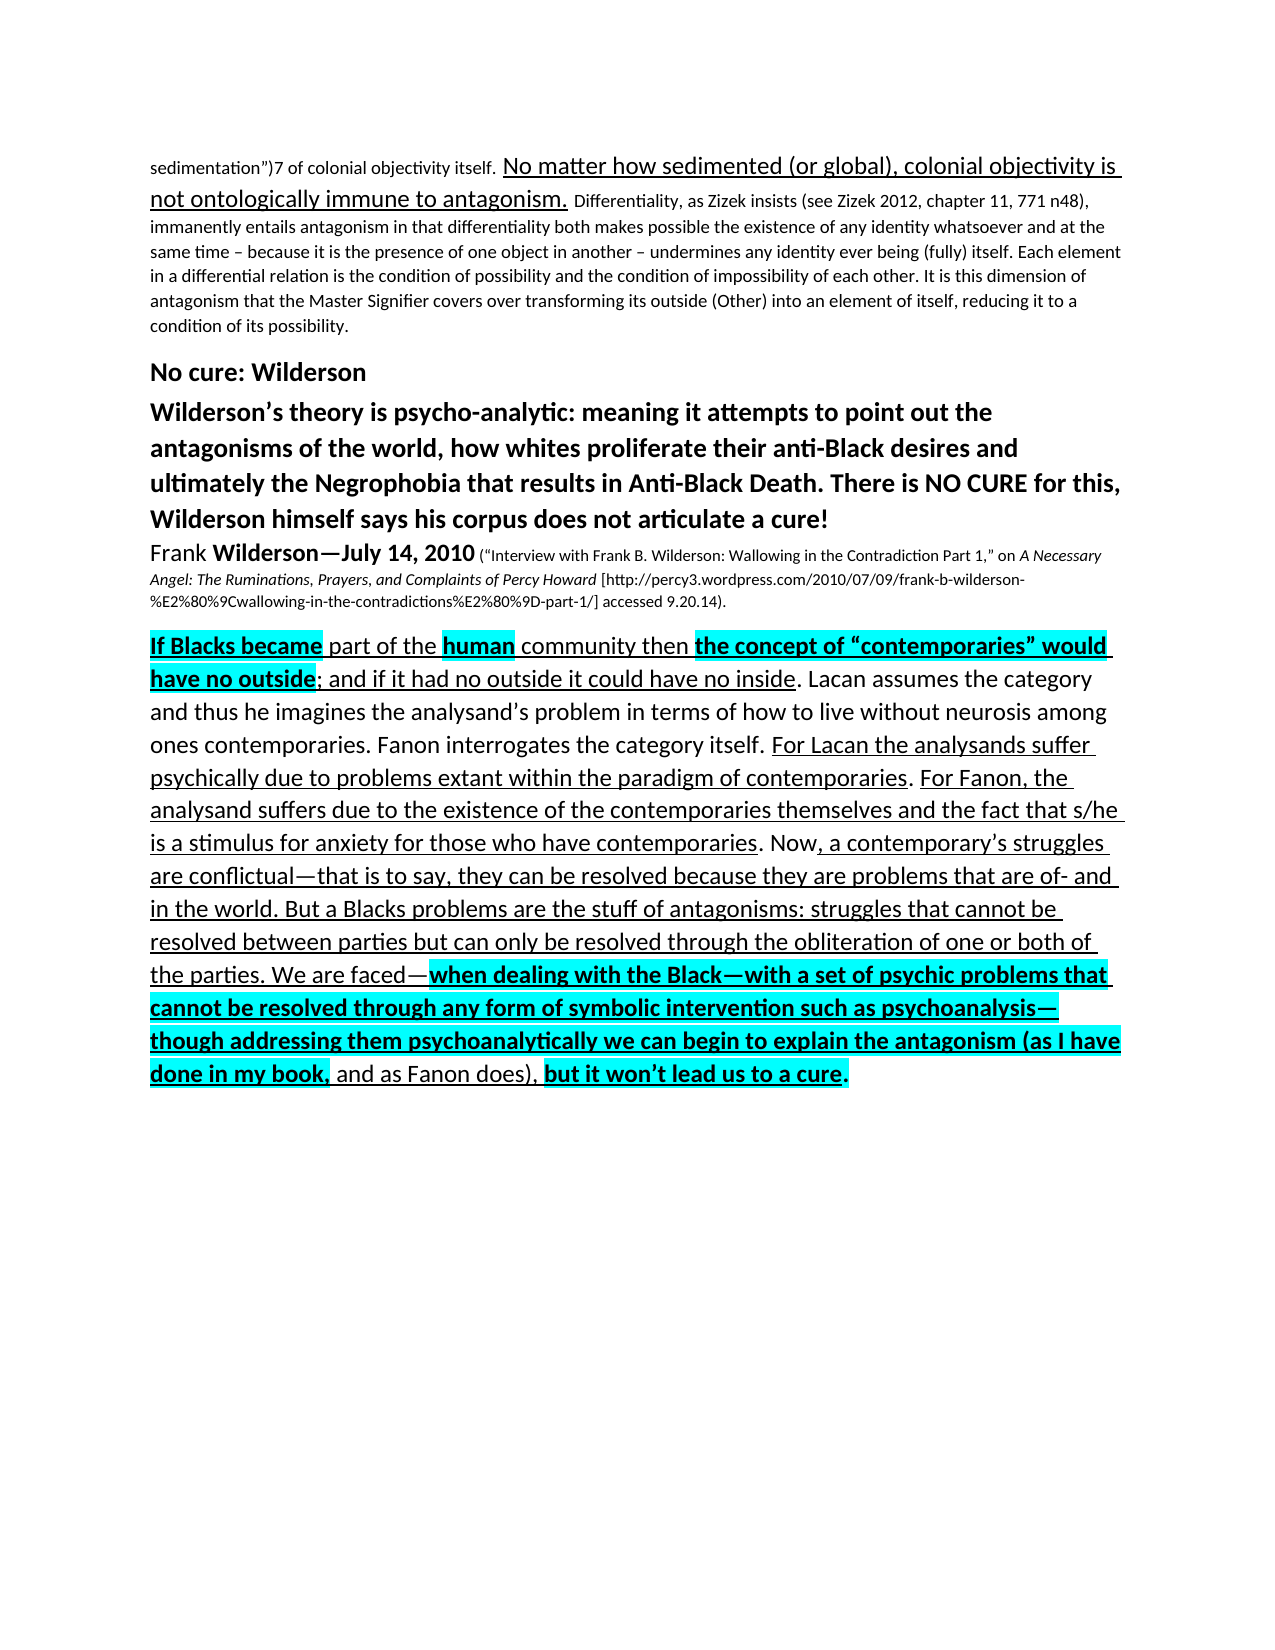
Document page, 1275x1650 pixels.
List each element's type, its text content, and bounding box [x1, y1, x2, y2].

text If Blacks became part of the human community then the concept of “contemporaries” would have no outside; and if it had no outside it could have no inside. Lacan assumes the category and thus he imagines the analysand’s problem in terms of how to live without neurosis among ones contemporaries. Fanon interrogates the category itself. For Lacan the analysands suffer psychically due to problems extant within the paradigm of contemporaries. For Fanon, the analysand suffers due to the existence of the contemporaries themselves and the fact that s/he is a stimulus for anxiety for those who have contemporaries. Now, a contemporary’s struggles are conflictual—that is to say, they can be resolved because they are problems that are of- and in the world. But a Blacks problems are the stuff of antagonisms: struggles that cannot be resolved between parties but can only be resolved through the obliteration of one or both of the parties. We are faced—when dealing with the Black—with a set of psychic problems that cannot be resolved through any form of symbolic intervention such as psychoanalysis—though addressing them psychoanalytically we can begin to explain the antagonism (as I have done in my book, and as Fanon does), but it won’t lead us to a cure. [150, 822, 1125, 1088]
subtitle No cure: Wilderson [150, 355, 1125, 388]
text If Blacks became part of the human community then the concept of “contemporaries” would have no outside; and if it had no outside it could have no inside. Lacan assumes the category and thus he imagines the analysand’s problem in terms of how to live without neurosis among ones contemporaries. Fanon interrogates the category itself. For Lacan the analysands suffer psychically due to problems extant within the paradigm of contemporaries. For Fanon, the analysand suffers due to the existence of the contemporaries themselves and the fact that s/he is a stimulus for anxiety for those who have contemporaries. Now, a contemporary’s struggles are conflictual—that is to say, they can be resolved because they are problems that are of- and in the world. But a Blacks problems are the stuff of antagonisms: struggles that cannot be resolved between parties but can only be resolved through the obliteration of one or both of the parties. We are faced—when dealing with the Black—with a set of psychic problems that cannot be resolved through any form of symbolic intervention such as psychoanalysis—though addressing them psychoanalytically we can begin to explain the antagonism (as I have done in my book, and as Fanon does), but it won’t lead us to a cure. [150, 630, 1125, 821]
text Frank Wilderson—July 14, 2010 (“Interview with Frank B. Wilderson: Wallowing in the Contradiction Part 1,” on A Necessary Angel: The Ruminations, Prayers, and Complaints of Percy Howard [http://percy3.wordpress.com/2010/07/09/frank-b-wilderson-%E2%80%9Cwallowing-in-the-contradictions%E2%80%9D-part-1/] accessed 9.20.14). [150, 538, 1125, 612]
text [150, 150, 1125, 337]
subtitle Wilderson’s theory is psycho-analytic: meaning it attempts to point out the antagonisms of the world, how whites proliferate their anti-Black desires and ultimately the Negrophobia that results in Anti-Black Death. There is NO CURE for this, Wilderson himself says his corpus does not articulate a cure! [150, 395, 1125, 535]
